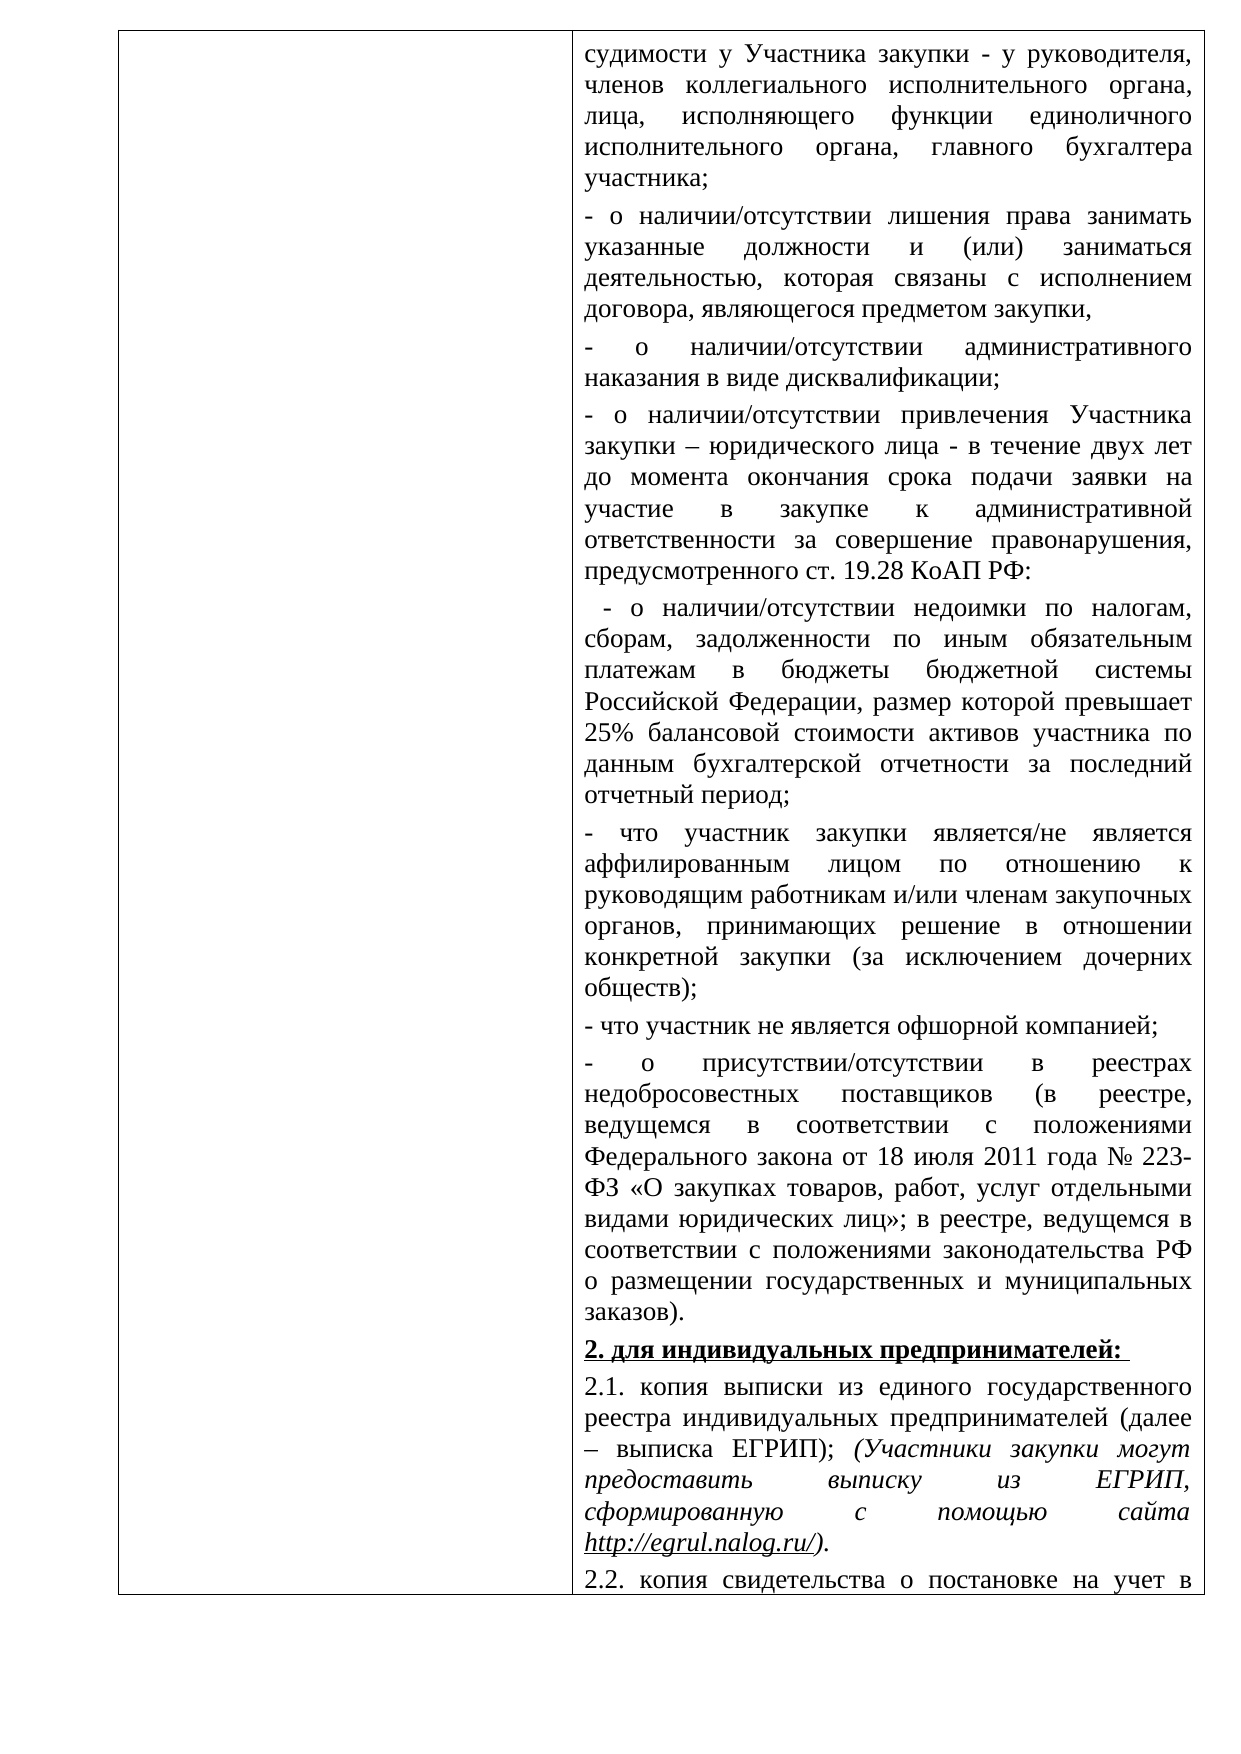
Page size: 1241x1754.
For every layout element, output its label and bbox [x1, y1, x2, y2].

table_cell [119, 31, 572, 1594]
table_cell [573, 31, 1204, 1594]
